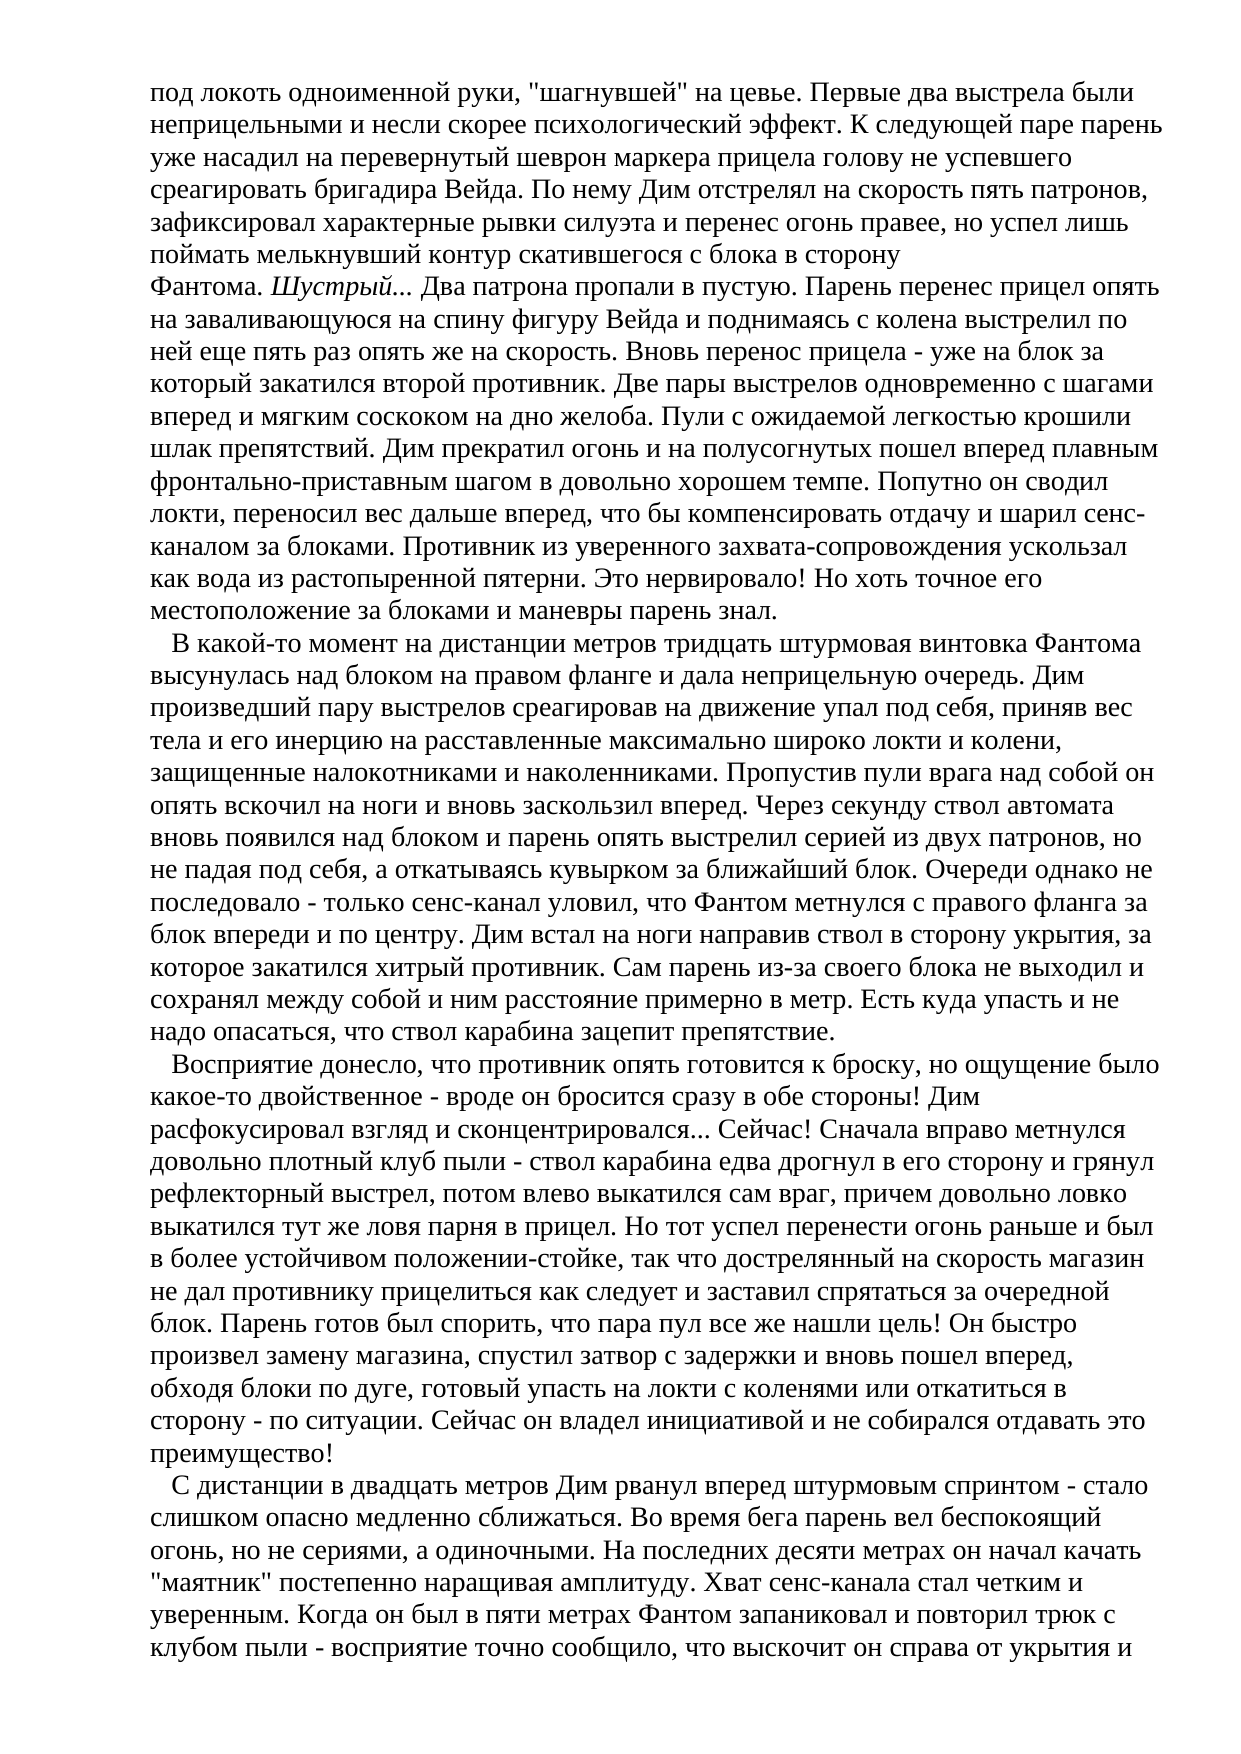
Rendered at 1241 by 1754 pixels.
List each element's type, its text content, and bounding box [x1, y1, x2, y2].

text Восприятие донесло, что противник опять готовится к броску, но ощущение было какое-то двойственное - вроде он бросится сразу в обе стороны! Дим расфокусировал взгляд и сконцентрировался... Сейчас! Сначала вправо метнулся довольно плотный клуб пыли - ствол карабина едва дрогнул в его сторону и грянул рефлекторный выстрел, потом влево выкатился сам враг, причем довольно ловко выкатился тут же ловя парня в прицел. Но тот успел перенести огонь раньше и был в более устойчивом положении-стойке, так что дострелянный на скорость магазин не дал противнику прицелиться как следует и заставил спрятаться за очередной блок. Парень готов был спорить, что пара пул все же нашли цель! Он быстро произвел замену магазина, спустил затвор с задержки и вновь пошел вперед, обходя блоки по дуге, готовый упасть на локти с коленями или откатиться в сторону - по ситуации. Сейчас он владел инициативой и не собирался отдавать это преимущество! [150, 1047, 1165, 1468]
text В какой-то момент на дистанции метров тридцать штурмовая винтовка Фантома высунулась над блоком на правом фланге и дала неприцельную очередь. Дим произведший пару выстрелов среагировав на движение упал под себя, приняв вес тела и его инерцию на расставленные максимально широко локти и колени, защищенные налокотниками и наколенниками. Пропустив пули врага над собой он опять вскочил на ноги и вновь заскользил вперед. Через секунду ствол автомата вновь появился над блоком и парень опять выстрелил серией из двух патронов, но не падая под себя, а откатываясь кувырком за ближайший блок. Очереди однако не последовало - только сенс-канал уловил, что Фантом метнулся с правого фланга за блок впереди и по центру. Дим встал на ноги направив ствол в сторону укрытия, за которое закатился хитрый противник. Сам парень из-за своего блока не выходил и сохранял между собой и ним расстояние примерно в метр. Есть куда упасть и не надо опасаться, что ствол карабина зацепит препятствие. [150, 626, 1165, 1047]
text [150, 75, 1165, 626]
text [150, 1468, 1165, 1662]
